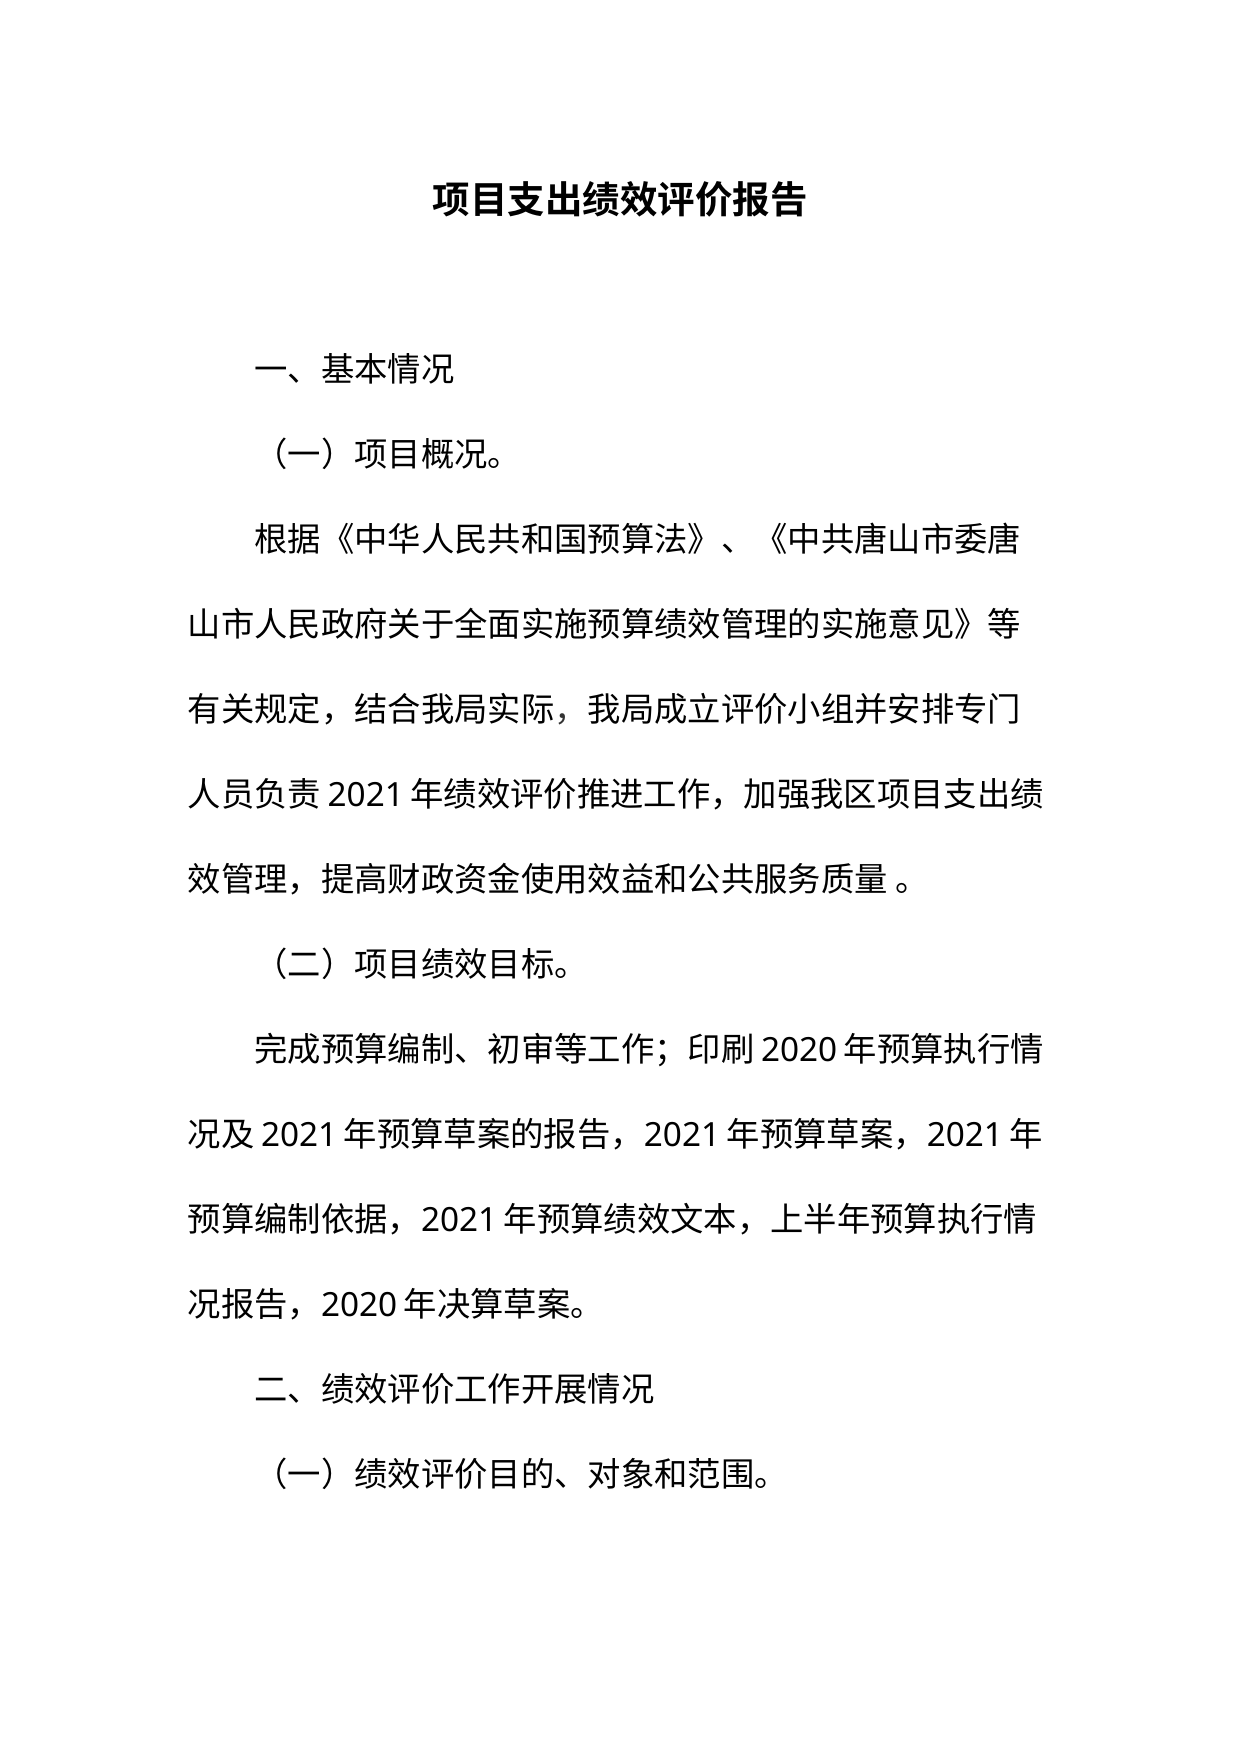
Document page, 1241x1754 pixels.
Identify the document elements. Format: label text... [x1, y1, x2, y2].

text 根据《中华人民共和国预算法》、《中共唐山市委唐山市人民政府关于全面实施预算绩效管理的实施意见》等有关规定，结合我局实际，我局成立评价小组并安排专门人员负责2021年绩效评价推进工作，加强我区项目支出绩效管理，提高财政资金使用效益和公共服务质量 。 [187, 494, 1053, 919]
text 项目支出绩效评价报告 [187, 154, 1053, 239]
text 二、绩效评价工作开展情况 [187, 1344, 1053, 1429]
text （一）项目概况。 [187, 409, 1053, 494]
list 项目绩效目标。 [187, 919, 1053, 1004]
text （一）绩效评价目的、对象和范围。 [187, 1429, 1053, 1514]
text 完成预算编制、初审等工作；印刷2020年预算执行情况及2021年预算草案的报告，2021年预算草案，2021年预算编制依据，2021年预算绩效文本，上半年预算执行情况报告，2020年决算草案。 [187, 1004, 1053, 1344]
text 一、基本情况 [187, 324, 1053, 409]
